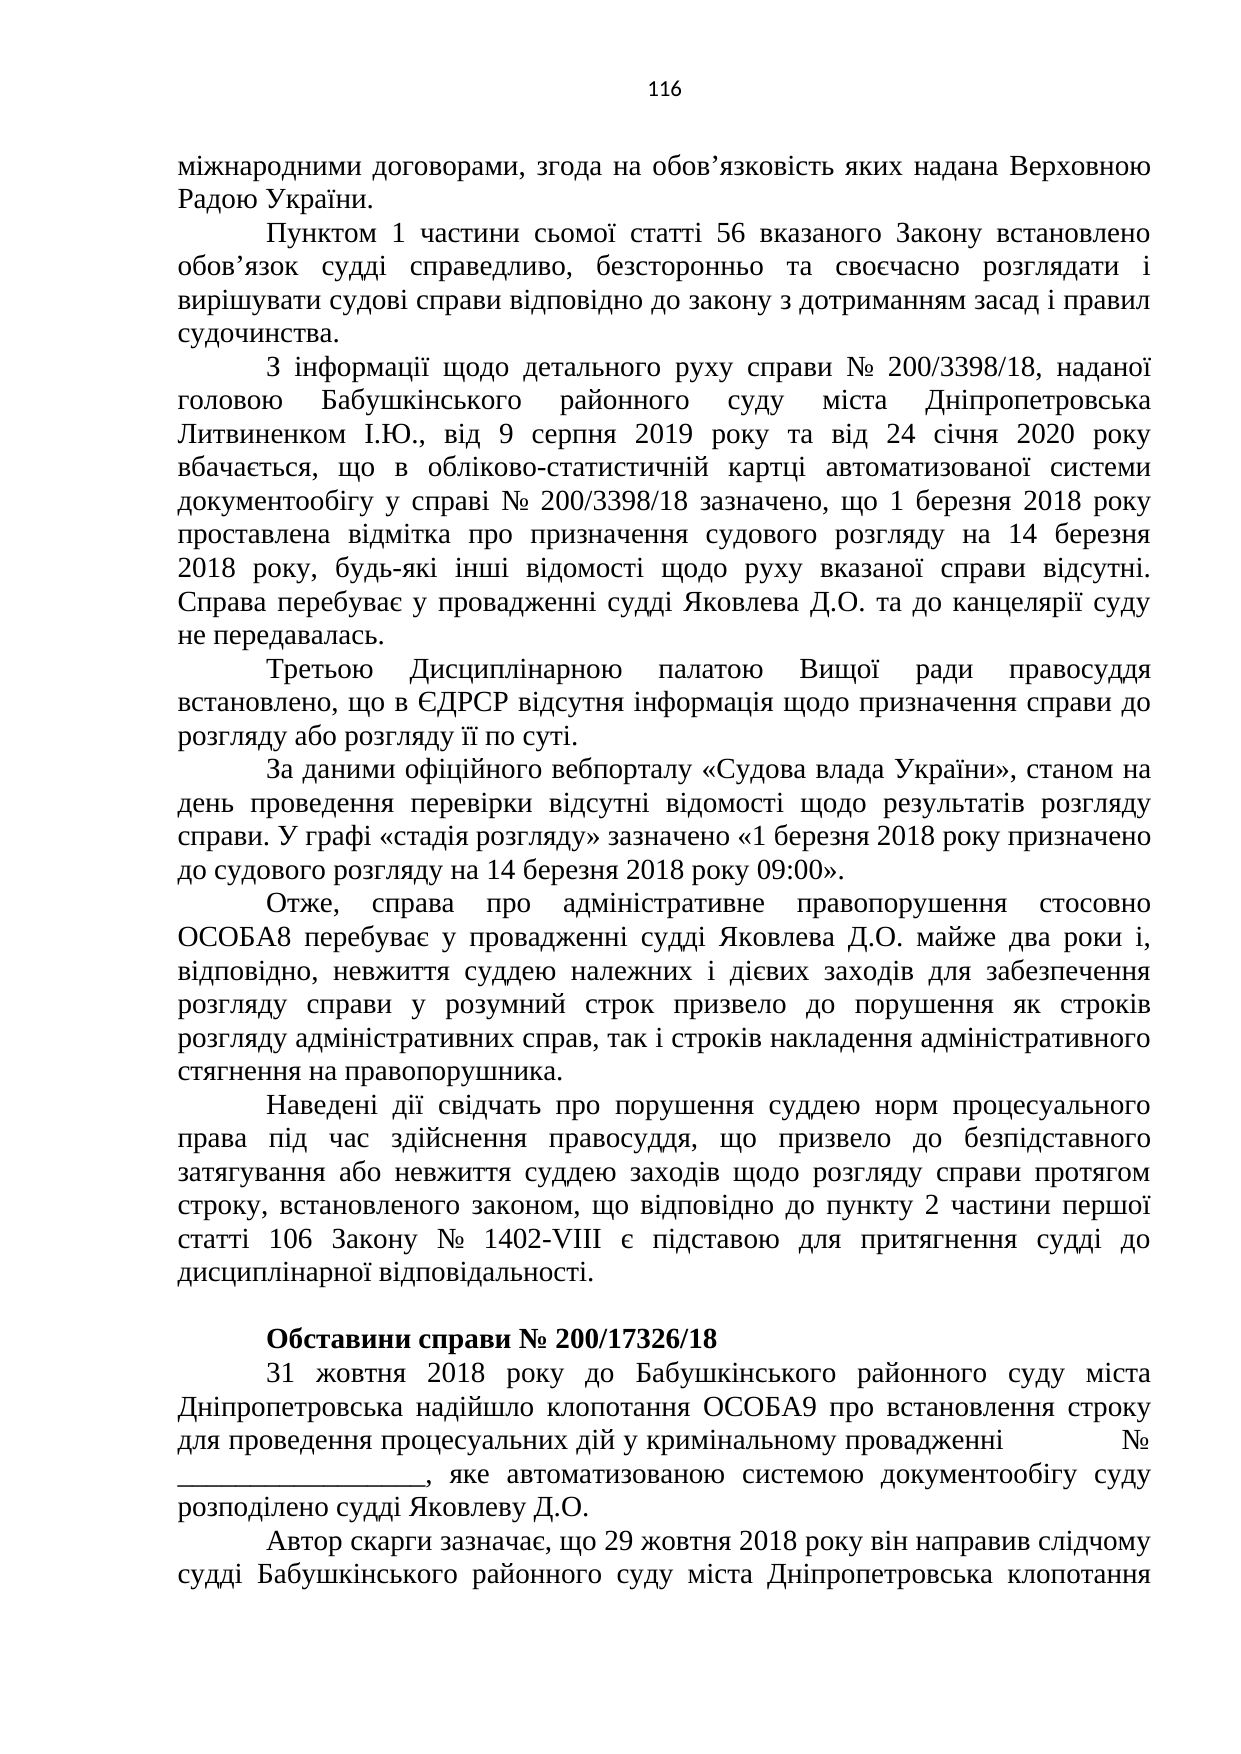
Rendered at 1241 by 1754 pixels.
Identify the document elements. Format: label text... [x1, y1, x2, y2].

text За даними офіційного вебпорталу «Судова влада України», станом на день проведення перевірки відсутні відомості щодо результатів розгляду справи. У графі «стадія розгляду» зазначено «1 березня 2018 року призначено до судового розгляду на 14 березня 2018 року 09:00». [177, 751, 1152, 886]
text Наведені дії свідчать про порушення суддею норм процесуального права під час здійснення правосуддя, що призвело до безпідставного затягування або невжиття суддею заходів щодо розгляду справи протягом строку, встановленого законом, що відповідно до пункту 2 частини першої статті 106 Закону № 1402-VIII є підставою для притягнення судді до дисциплінарної відповідальності. [177, 1087, 1152, 1288]
text Обставини справи № 200/17326/18 [177, 1322, 1152, 1355]
text 31 жовтня 2018 року до Бабушкінського районного суду міста Дніпропетровська надійшло клопотання ОСОБА9 про встановлення строку для проведення процесуальних дій у кримінальному провадженні № _________________, яке автоматизованою системою документообігу суду розподілено судді Яковлеву Д.О. [177, 1355, 1152, 1523]
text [177, 1523, 1152, 1590]
text Пунктом 1 частини сьомої статті 56 вказаного Закону встановлено обов’язок судді справедливо, безсторонньо та своєчасно розглядати і вирішувати судові справи відповідно до закону з дотриманням засад і правил судочинства. [177, 215, 1152, 349]
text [177, 148, 1152, 215]
text З інформації щодо детального руху справи № 200/3398/18, наданої головою Бабушкінського районного суду міста Дніпропетровська Литвиненком І.Ю., від 9 серпня 2019 року та від 24 січня 2020 року вбачається, що в обліково-статистичній картці автоматизованої системи документообігу у справі № 200/3398/18 зазначено, що 1 березня 2018 року проставлена відмітка про призначення судового розгляду на 14 березня 2018 року, будь-які інші відомості щодо руху вказаної справи відсутні. Справа перебуває у провадженні судді Яковлева Д.О. та до канцелярії суду не передавалась. [177, 349, 1152, 651]
text Отже, справа про адміністративне правопорушення стосовно ОСОБА8 перебуває у провадженні судді Яковлева Д.О. майже два роки і, відповідно, невжиття суддею належних і дієвих заходів для забезпечення розгляду справи у розумний строк призвело до порушення як строків розгляду адміністративних справ, так і строків накладення адміністративного стягнення на правопорушника. [177, 886, 1152, 1087]
text Третьою Дисциплінарною палатою Вищої ради правосуддя встановлено, що в ЄДРСР відсутня інформація щодо призначення справи до розгляду або розгляду її по суті. [177, 651, 1152, 751]
